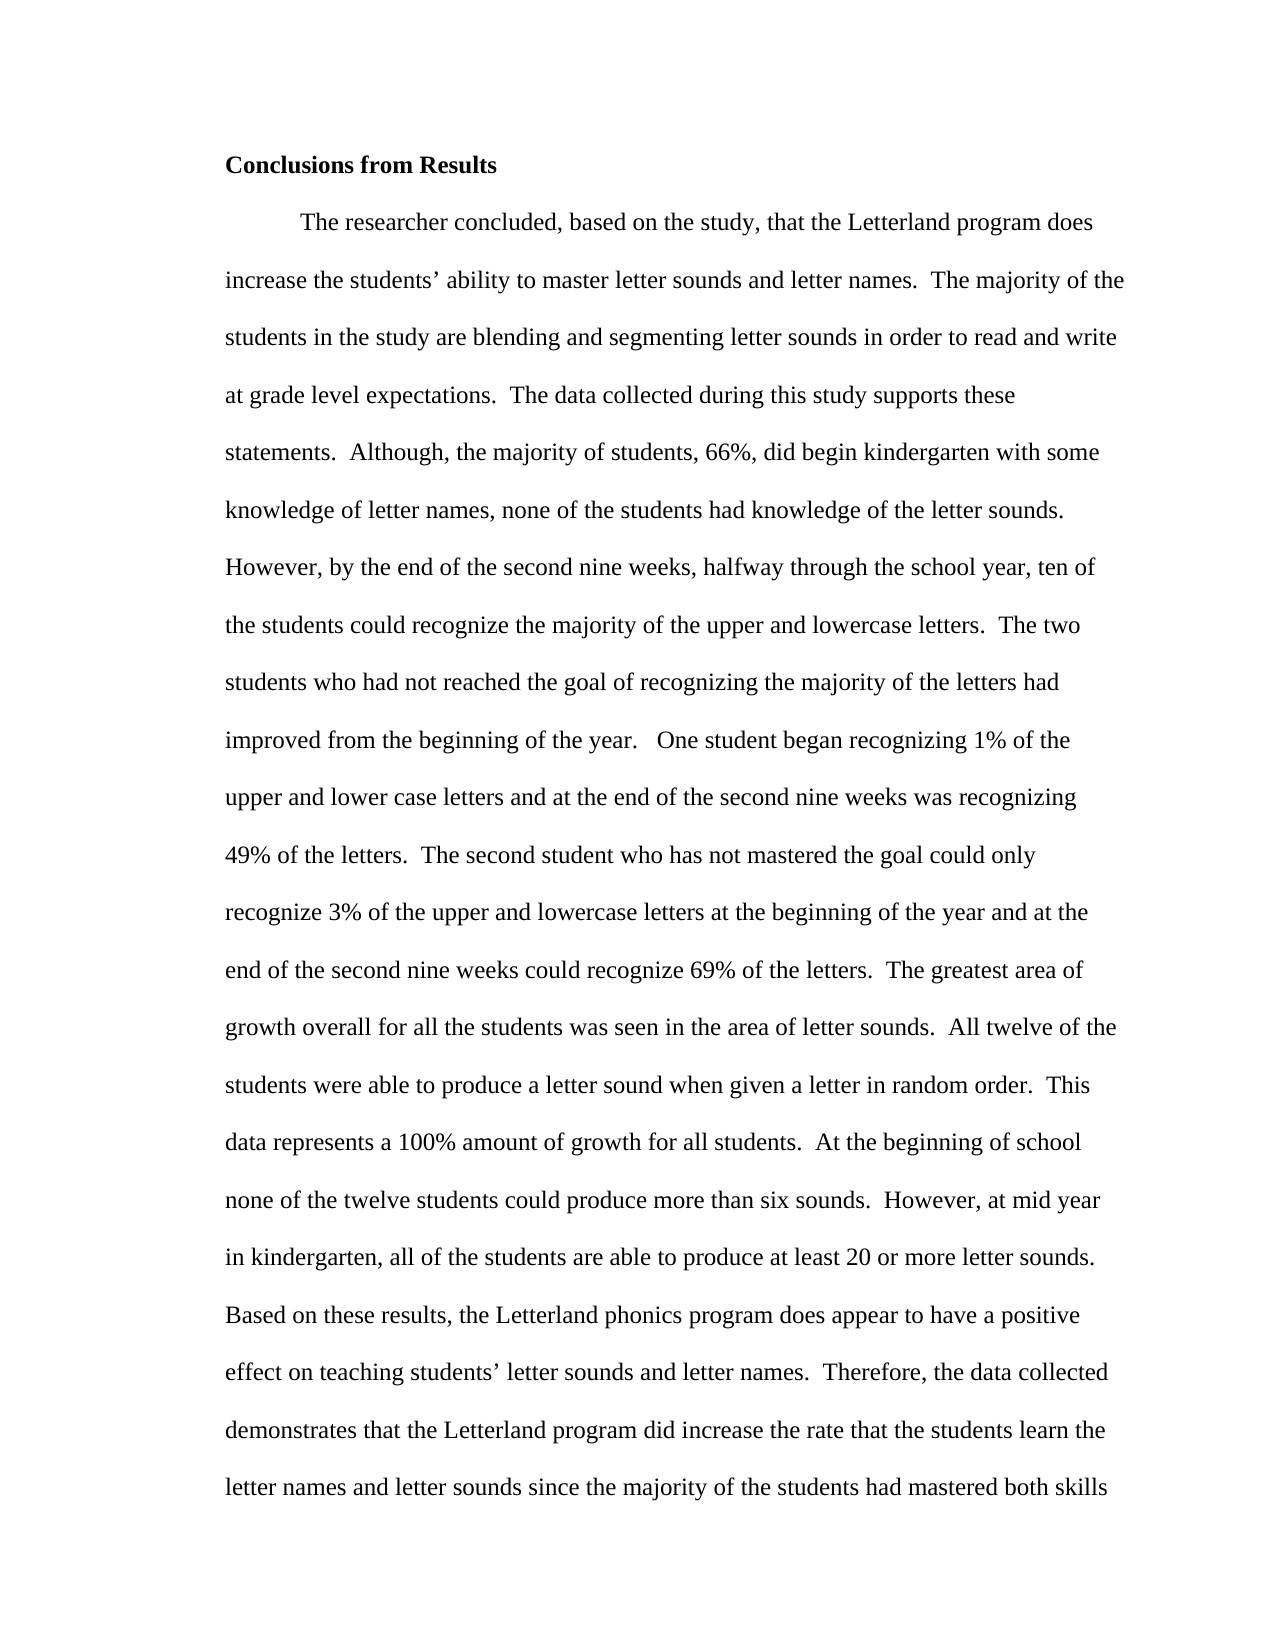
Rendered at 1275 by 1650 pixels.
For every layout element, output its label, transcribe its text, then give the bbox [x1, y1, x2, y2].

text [225, 1300, 1125, 1501]
text The researcher concluded, based on the study, that the Letterland program does increase the students’ ability to master letter sounds and letter names. The majority of the students in the study are blending and segmenting letter sounds in order to read and write at grade level expectations. The data collected during this study supports these statements. Although, the majority of students, 66%, did begin kindergarten with some knowledge of letter names, none of the students had knowledge of the letter sounds. However, by the end of the second nine weeks, halfway through the school year, ten of the students could recognize the majority of the upper and lowercase letters. The two students who had not reached the goal of recognizing the majority of the letters had improved from the beginning of the year. One student began recognizing 1% of the upper and lower case letters and at the end of the second nine weeks was recognizing 49% of the letters. The second student who has not mastered the goal could only recognize 3% of the upper and lowercase letters at the beginning of the year and at the end of the second nine weeks could recognize 69% of the letters. The greatest area of growth overall for all the students was seen in the area of letter sounds. All twelve of the students were able to produce a letter sound when given a letter in random order. This data represents a 100% amount of growth for all students. At the beginning of school none of the twelve students could produce more than six sounds. However, at mid year in kindergarten, all of the students are able to produce at least 20 or more letter sounds. [225, 207, 1125, 1271]
text Conclusions from Results [225, 150, 1125, 179]
